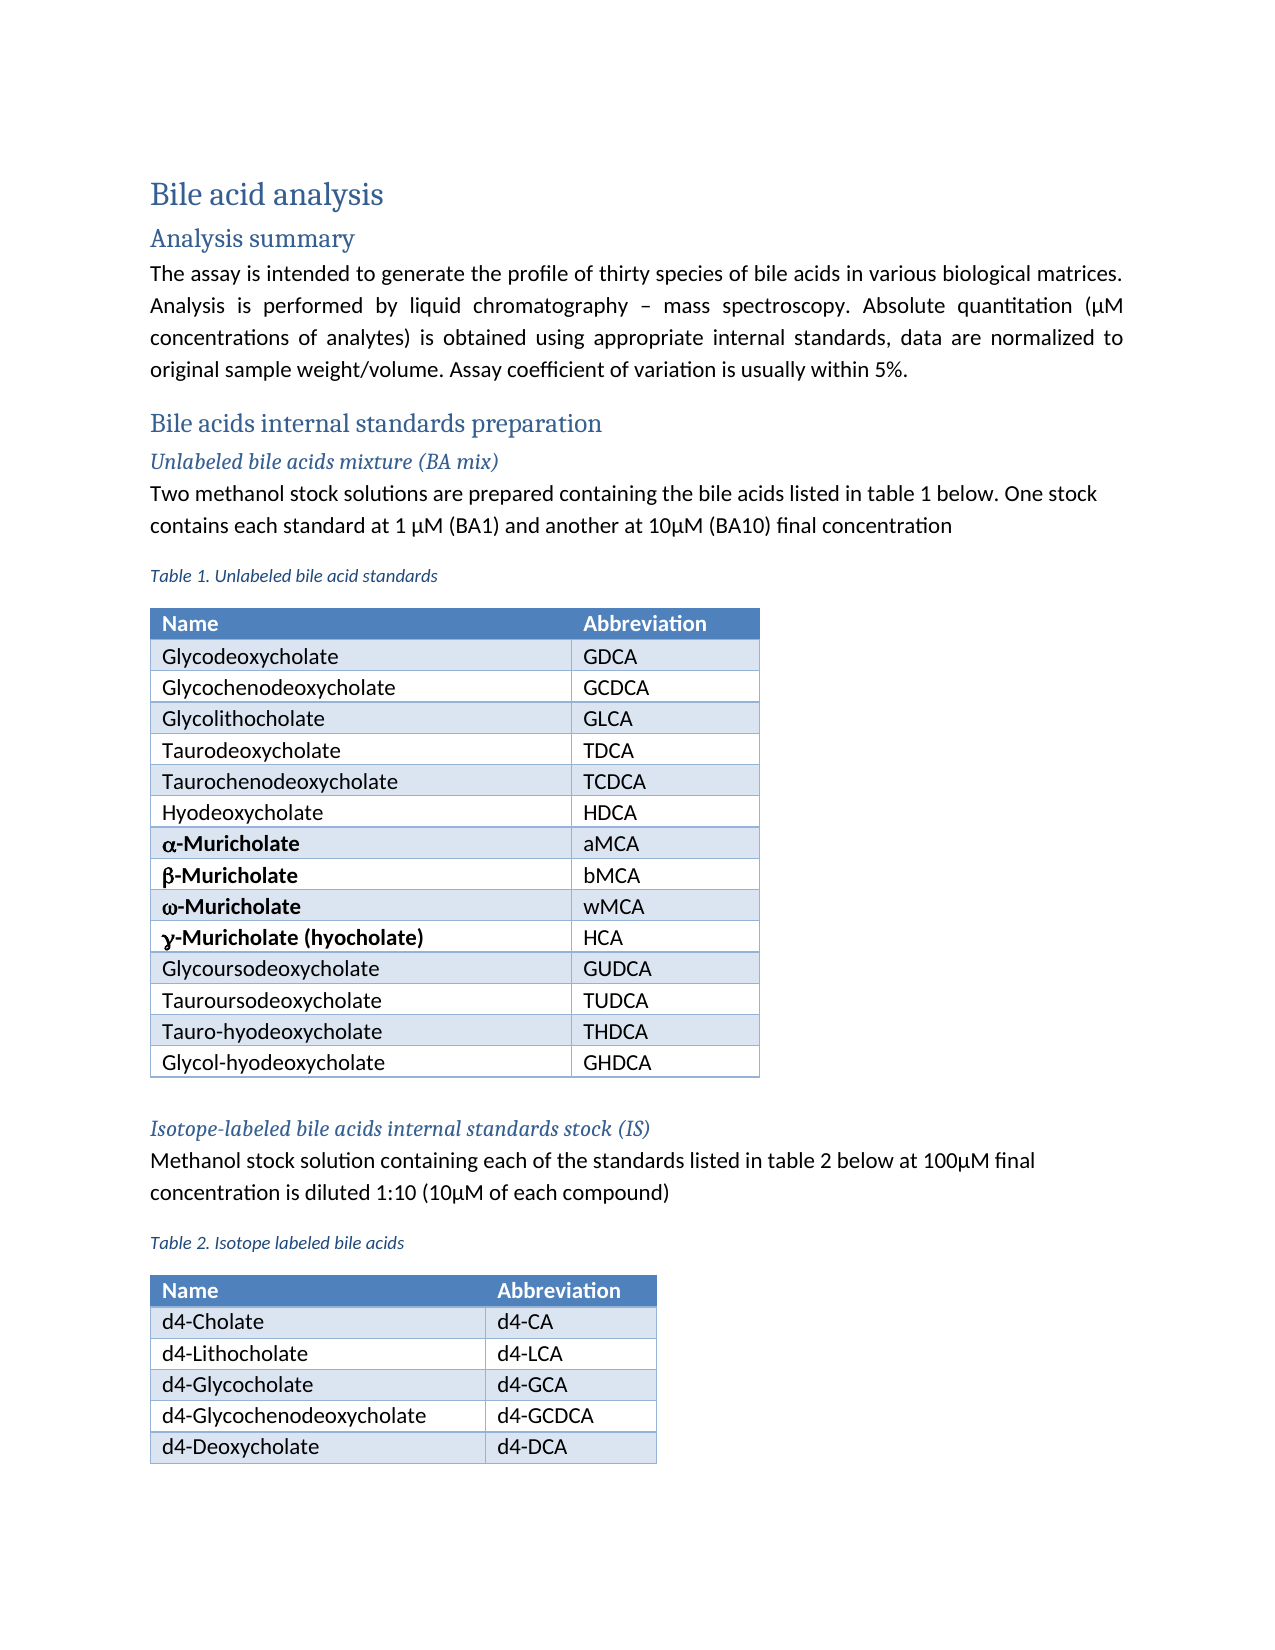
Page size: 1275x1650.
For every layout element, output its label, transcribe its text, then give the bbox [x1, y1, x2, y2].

table_cell d4-LCA [486, 1339, 656, 1369]
subtitle Analysis summary [150, 223, 1125, 254]
table_cell Glycolithocholate [151, 703, 571, 733]
table_cell d4-Cholate [151, 1308, 485, 1338]
subtitle Isotope-labeled bile acids internal standards stock (IS) [150, 1116, 1125, 1142]
table_cell TCDCA [572, 765, 759, 795]
table_header Abbreviation [486, 1276, 656, 1306]
table_header Abbreviation [572, 609, 759, 639]
text Table 1. Unlabeled bile acid standards [150, 564, 1125, 587]
table_cell aMCA [572, 828, 759, 858]
table_cell bMCA [572, 859, 759, 889]
table_cell HCA [572, 921, 759, 951]
text Two methanol stock solutions are prepared containing the bile acids listed in table 1 below. One stock contains each standard at 1 µM (BA1) and another at 10µM (BA10) final concentration [150, 479, 1125, 539]
table_header Name [151, 609, 571, 639]
table_cell -Muricholate (hyocholate) [151, 921, 571, 951]
text Methanol stock solution containing each of the standards listed in table 2 below at 100µM final concentration is diluted 1:10 (10µM of each compound) [150, 1146, 1125, 1206]
table_cell Glycoursodeoxycholate [151, 953, 571, 983]
table_cell THDCA [572, 1015, 759, 1045]
table_cell d4-DCA [486, 1433, 656, 1463]
table_header Name [151, 1276, 485, 1306]
table_cell Hyodeoxycholate [151, 796, 571, 826]
table_cell Taurochenodeoxycholate [151, 765, 571, 795]
table_cell GHDCA [572, 1046, 759, 1076]
subtitle Bile acids internal standards preparation [150, 408, 1125, 440]
table_cell -Muricholate [151, 828, 571, 858]
table_cell -Muricholate [151, 890, 571, 920]
table_cell HDCA [572, 796, 759, 826]
subtitle Unlabeled bile acids mixture (BA mix) [150, 448, 1125, 475]
text Table 2. Isotope labeled bile acids [150, 1231, 1125, 1254]
table_cell d4-Glycochenodeoxycholate [151, 1401, 485, 1431]
table_cell d4-GCDCA [486, 1401, 656, 1431]
table_cell Glycodeoxycholate [151, 640, 571, 670]
table_cell Tauro-hyodeoxycholate [151, 1015, 571, 1045]
table_cell GDCA [572, 640, 759, 670]
table_cell GUDCA [572, 953, 759, 983]
table_cell d4-CA [486, 1308, 656, 1338]
table_cell TUDCA [572, 984, 759, 1014]
table_cell Glycol-hyodeoxycholate [151, 1046, 571, 1076]
table_cell TDCA [572, 734, 759, 764]
table_cell -Muricholate [151, 859, 571, 889]
text The assay is intended to generate the profile of thirty species of bile acids in various biological matrices. Analysis is performed by liquid chromatography – mass spectroscopy. Absolute quantitation (µM concentrations of analytes) is obtained using appropriate internal standards, data are normalized to original sample weight/volume. Assay coefficient of variation is usually within 5%. [150, 259, 1125, 383]
subtitle Bile acid analysis [150, 175, 1125, 213]
table_cell d4-Glycocholate [151, 1370, 485, 1400]
table_cell d4-Deoxycholate [151, 1433, 485, 1463]
table_cell GCDCA [572, 671, 759, 701]
table_cell d4-GCA [486, 1370, 656, 1400]
table_cell wMCA [572, 890, 759, 920]
table_cell GLCA [572, 703, 759, 733]
table_cell Glycochenodeoxycholate [151, 671, 571, 701]
table_cell d4-Lithocholate [151, 1339, 485, 1369]
table_cell Tauroursodeoxycholate [151, 984, 571, 1014]
table_cell Taurodeoxycholate [151, 734, 571, 764]
